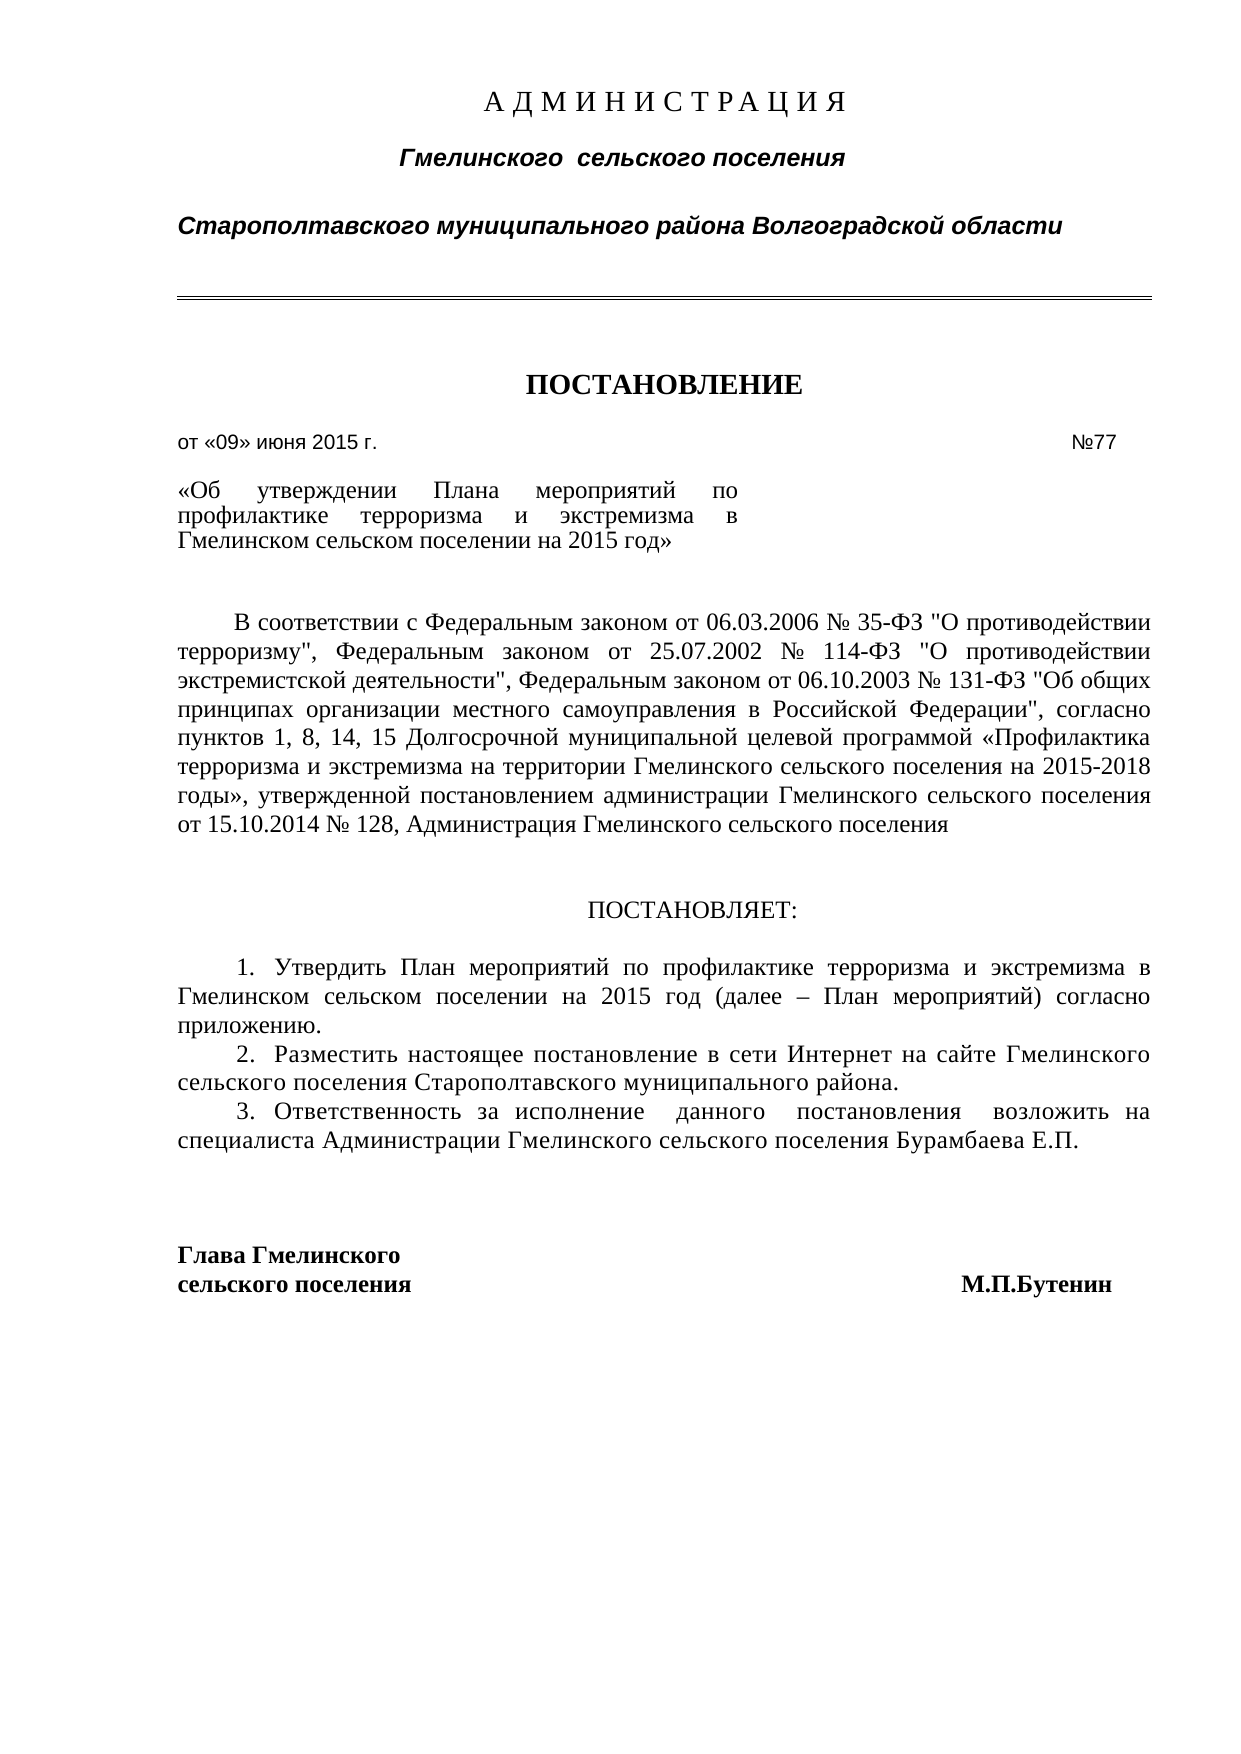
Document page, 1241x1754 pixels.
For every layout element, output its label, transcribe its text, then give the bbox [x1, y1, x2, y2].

text «Об утверждении Плана мероприятий по профилактике терроризма и экстремизма в Гмелинском сельском поселении на 2015 год» [177, 479, 738, 554]
text ПОСТАНОВЛЕНИЕ [177, 367, 1152, 401]
subtitle Гмелинского сельского поселения [177, 143, 1152, 171]
list Ответственность за исполнение данного постановления возложить на специалиста Администрации Гмелинского сельского поселения Бурамбаева Е.П. [177, 1096, 1152, 1154]
text В соответствии с Федеральным законом от 06.03.2006 № 35-ФЗ "О противодействии терроризму", Федеральным законом от 25.07.2002 № 114-ФЗ "О противодействии экстремистской деятельности", Федеральным законом от 06.10.2003 № 131-ФЗ "Об общих принципах организации местного самоуправления в Российской Федерации", согласно пунктов 1, 8, 14, 15 Долгосрочной муниципальной целевой программой «Профилактика терроризма и экстремизма на территории Гмелинского сельского поселения на 2015-2018 годы», утвержденной постановлением администрации Гмелинского сельского поселения от 15.10.2014 № 128, Администрация Гмелинского сельского поселения [177, 607, 1152, 837]
subtitle Старополтавского муниципального района Волгоградской области [177, 211, 1152, 239]
text сельского поселения М.П.Бутенин [177, 1269, 1152, 1297]
subtitle АДМИНИСТРАЦИЯ [177, 84, 1152, 118]
table_header №77 [679, 430, 1181, 454]
list Разместить настоящее постановление в сети Интернет на сайте Гмелинского сельского поселения Старополтавского муниципального района. [177, 1039, 1152, 1096]
list Утвердить План мероприятий по профилактике терроризма и экстремизма в Гмелинском сельском поселении на 2015 год (далее – План мероприятий) согласно приложению. [177, 952, 1152, 1039]
text Глава Гмелинского [177, 1240, 1152, 1269]
table_header от «09» июня 2015 г. [177, 430, 679, 454]
text ПОСТАНОВЛЯЕТ: [177, 895, 1152, 924]
